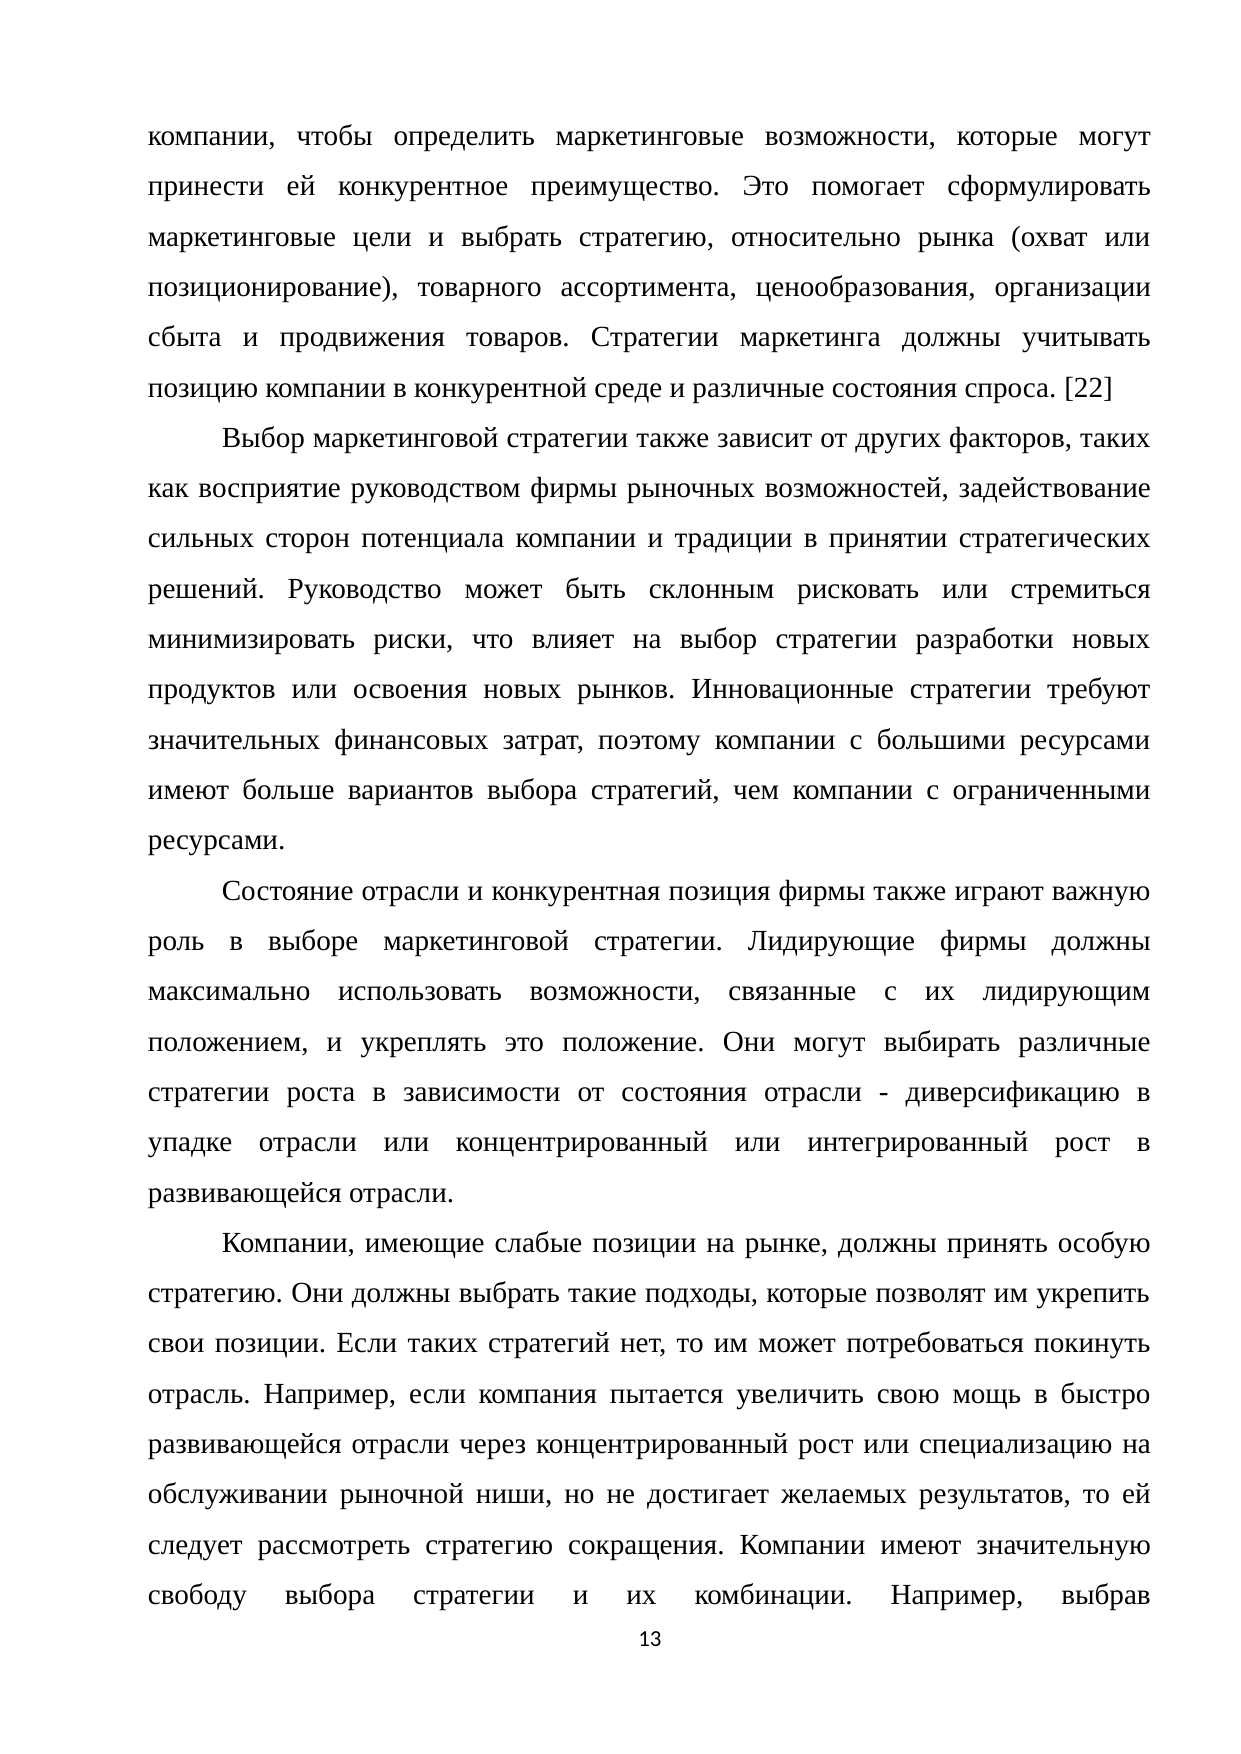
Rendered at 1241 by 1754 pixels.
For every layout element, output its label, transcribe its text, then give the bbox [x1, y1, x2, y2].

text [148, 1225, 1152, 1611]
text Состояние отрасли и конкурентная позиция фирмы также играют важную роль в выборе маркетинговой стратегии. Лидирующие фирмы должны максимально использовать возможности, связанные с их лидирующим положением, и укреплять это положение. Они могут выбирать различные стратегии роста в зависимости от состояния отрасли - диверсификацию в упадке отрасли или концентрированный или интегрированный рост в развивающейся отрасли. [148, 873, 1152, 1208]
text Выбор маркетинговой стратегии также зависит от других факторов, таких как восприятие руководством фирмы рыночных возможностей, задействование сильных сторон потенциала компании и традиции в принятии стратегических решений. Руководство может быть склонным рисковать или стремиться минимизировать риски, что влияет на выбор стратегии разработки новых продуктов или освоения новых рынков. Инновационные стратегии требуют значительных финансовых затрат, поэтому компании с большими ресурсами имеют больше вариантов выбора стратегий, чем компании с ограниченными ресурсами. [148, 420, 1152, 856]
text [148, 118, 1152, 403]
